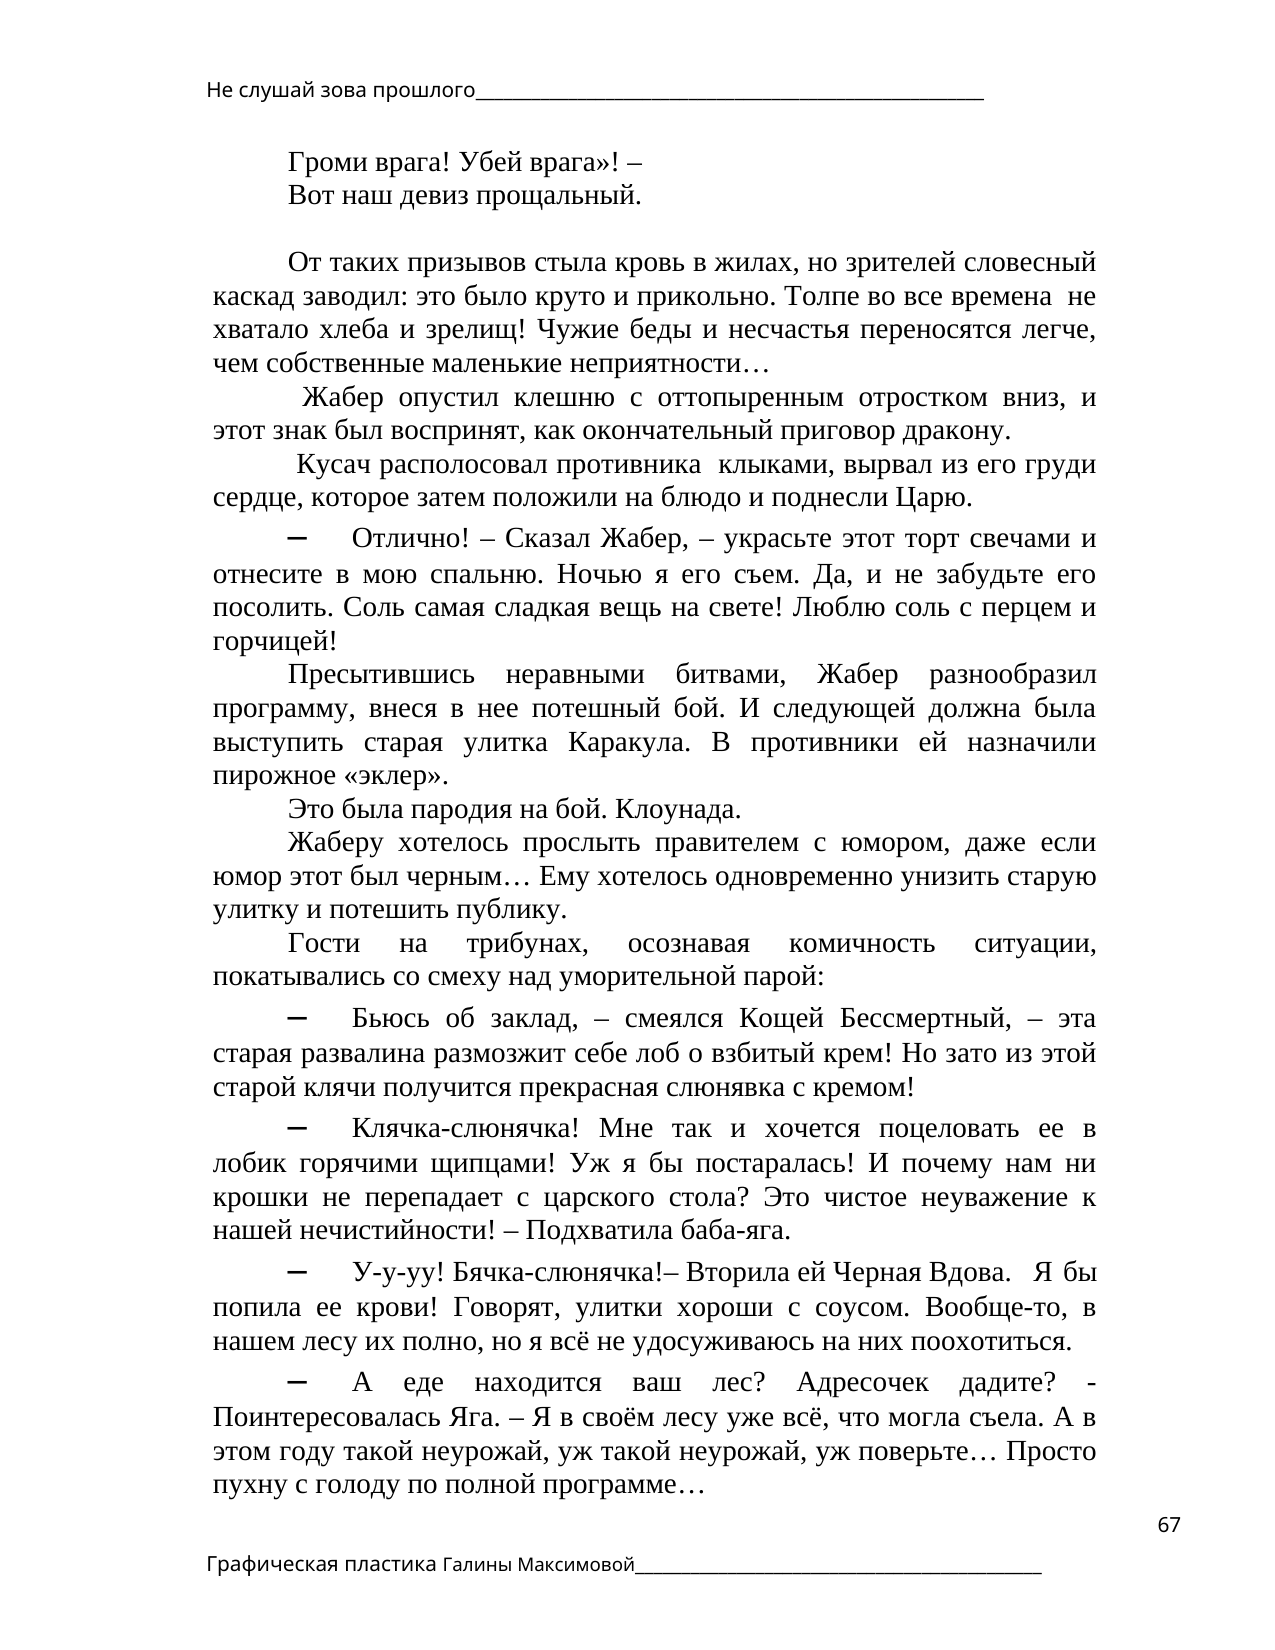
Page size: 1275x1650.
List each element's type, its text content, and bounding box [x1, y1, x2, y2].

text Гости на трибунах, осознавая комичность ситуации, покатывались со смеху над уморительной парой: [213, 925, 1097, 992]
list У-у-уу! Бячка-слюнячка!– Вторила ей Черная Вдова. Я бы попила ее крови! Говорят, улитки хороши с соусом. Вообще-то, в нашем лесу их полно, но я всё не удосуживаюсь на них поохотиться. [213, 1246, 1097, 1356]
text Вот наш девиз прощальный. [213, 177, 1097, 211]
text От таких призывов стыла кровь в жилах, но зрителей словесный каскад заводил: это было круто и прикольно. Толпе во все времена не хватало хлеба и зрелищ! Чужие беды и несчастья переносятся легче, чем собственные маленькие неприятности… [213, 244, 1097, 379]
text Кусач располосовал противника клыками, вырвал из его груди сердце, которое затем положили на блюдо и поднесли Царю. [213, 446, 1097, 513]
list А еде находится ваш лес? Адресочек дадите? - Поинтересовалась Яга. – Я в своём лесу уже всё, что могла съела. А в этом году такой неурожай, уж такой неурожай, уж поверьте… Просто пухну с голоду по полной программе… [213, 1356, 1097, 1500]
text Громи врага! Убей врага»! – [213, 144, 1097, 177]
text Пресытившись неравными битвами, Жабер разнообразил программу, внеся в нее потешный бой. И следующей должна была выступить старая улитка Каракула. В противники ей назначили пирожное «эклер». [213, 657, 1097, 791]
list Бьюсь об заклад, – смеялся Кощей Бессмертный, – эта старая развалина размозжит себе лоб о взбитый крем! Но зато из этой старой клячи получится прекрасная слюнявка с кремом! [213, 992, 1097, 1102]
text Жабер опустил клешню с оттопыренным отростком вниз, и этот знак был воспринят, как окончательный приговор дракону. [213, 379, 1097, 446]
list Клячка-слюнячка! Мне так и хочется поцеловать ее в лобик горячими щипцами! Уж я бы постаралась! И почему нам ни крошки не перепадает с царского стола? Это чистое неуважение к нашей нечистийности! – Подхватила баба-яга. [213, 1102, 1097, 1246]
text Жаберу хотелось прослыть правителем с юмором, даже если юмор этот был черным… Ему хотелось одновременно унизить старую улитку и потешить публику. [213, 824, 1097, 925]
list Отлично! – Сказал Жабер, – украсьте этот торт свечами и отнесите в мою спальню. Ночью я его съем. Да, и не забудьте его посолить. Соль самая сладкая вещь на свете! Люблю соль с перцем и горчицей! [213, 513, 1097, 657]
text Это была пародия на бой. Клоунада. [213, 791, 1097, 824]
